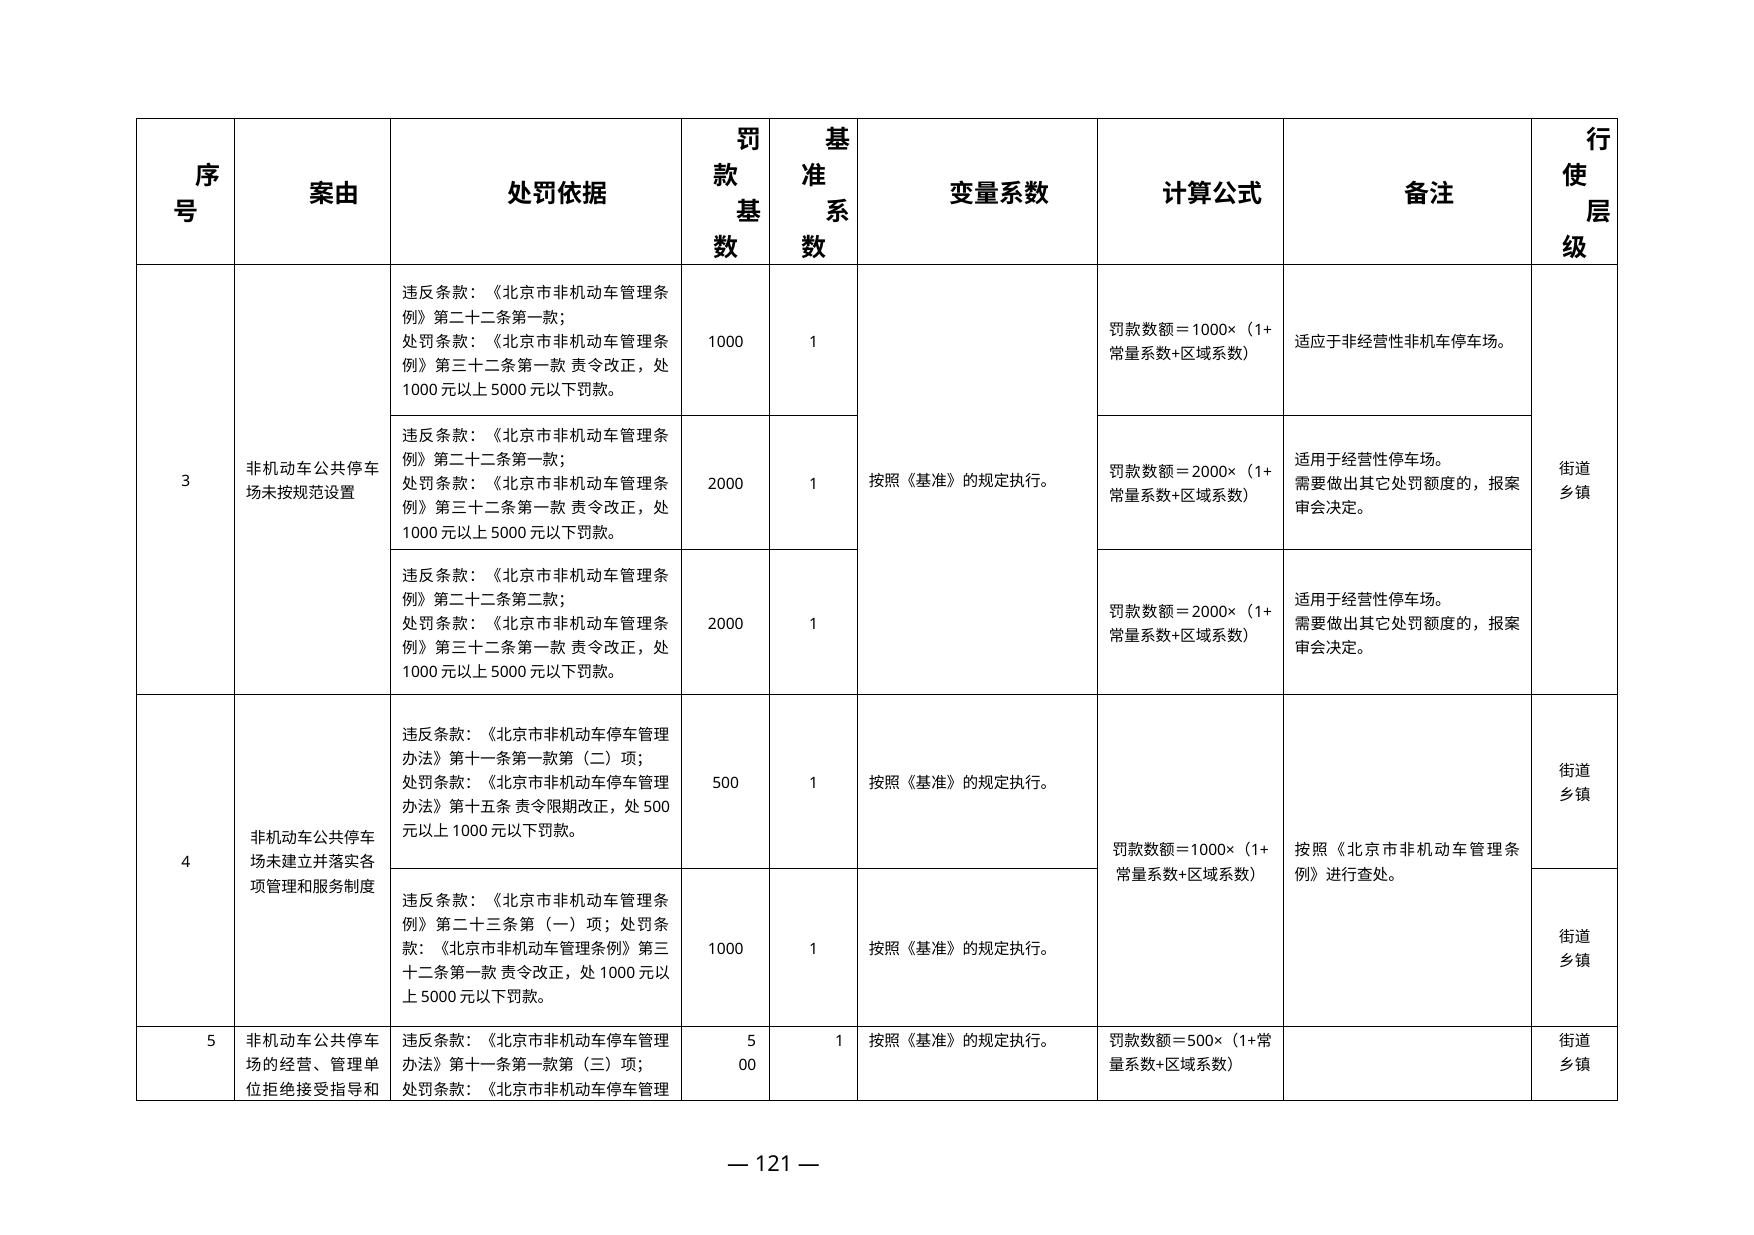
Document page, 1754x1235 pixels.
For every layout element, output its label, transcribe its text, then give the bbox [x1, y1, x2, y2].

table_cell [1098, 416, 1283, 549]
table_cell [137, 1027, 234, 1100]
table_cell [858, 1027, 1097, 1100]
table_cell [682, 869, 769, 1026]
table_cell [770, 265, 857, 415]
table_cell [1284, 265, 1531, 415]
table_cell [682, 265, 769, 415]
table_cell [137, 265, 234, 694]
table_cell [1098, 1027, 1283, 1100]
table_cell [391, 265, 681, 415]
table_header 基准 系数 [770, 119, 857, 264]
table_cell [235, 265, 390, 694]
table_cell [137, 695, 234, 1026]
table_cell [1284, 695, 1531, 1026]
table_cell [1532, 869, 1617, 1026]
table_header 计算公式 [1098, 119, 1283, 264]
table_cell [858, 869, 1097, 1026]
table_header 案由 [235, 119, 390, 264]
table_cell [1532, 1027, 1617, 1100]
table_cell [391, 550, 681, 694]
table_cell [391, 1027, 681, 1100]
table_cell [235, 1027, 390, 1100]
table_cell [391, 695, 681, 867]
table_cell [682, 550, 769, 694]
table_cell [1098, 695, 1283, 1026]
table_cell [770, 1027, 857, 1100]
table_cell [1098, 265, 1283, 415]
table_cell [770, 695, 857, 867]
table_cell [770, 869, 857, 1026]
table_header 序号 [137, 119, 234, 264]
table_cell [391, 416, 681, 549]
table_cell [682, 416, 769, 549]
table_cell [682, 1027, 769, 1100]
table_header 变量系数 [858, 119, 1097, 264]
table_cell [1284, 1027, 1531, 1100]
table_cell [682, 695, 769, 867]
table_header 备注 [1284, 119, 1531, 264]
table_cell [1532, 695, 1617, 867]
table_header 罚款 基数 [682, 119, 769, 264]
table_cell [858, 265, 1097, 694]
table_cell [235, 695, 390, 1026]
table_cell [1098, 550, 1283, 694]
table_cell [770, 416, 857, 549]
table_header 处罚依据 [391, 119, 681, 264]
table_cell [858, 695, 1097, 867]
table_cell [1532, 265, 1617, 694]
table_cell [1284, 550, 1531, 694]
table_header 行使 层级 [1532, 119, 1617, 264]
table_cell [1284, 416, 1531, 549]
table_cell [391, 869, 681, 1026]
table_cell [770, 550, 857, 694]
